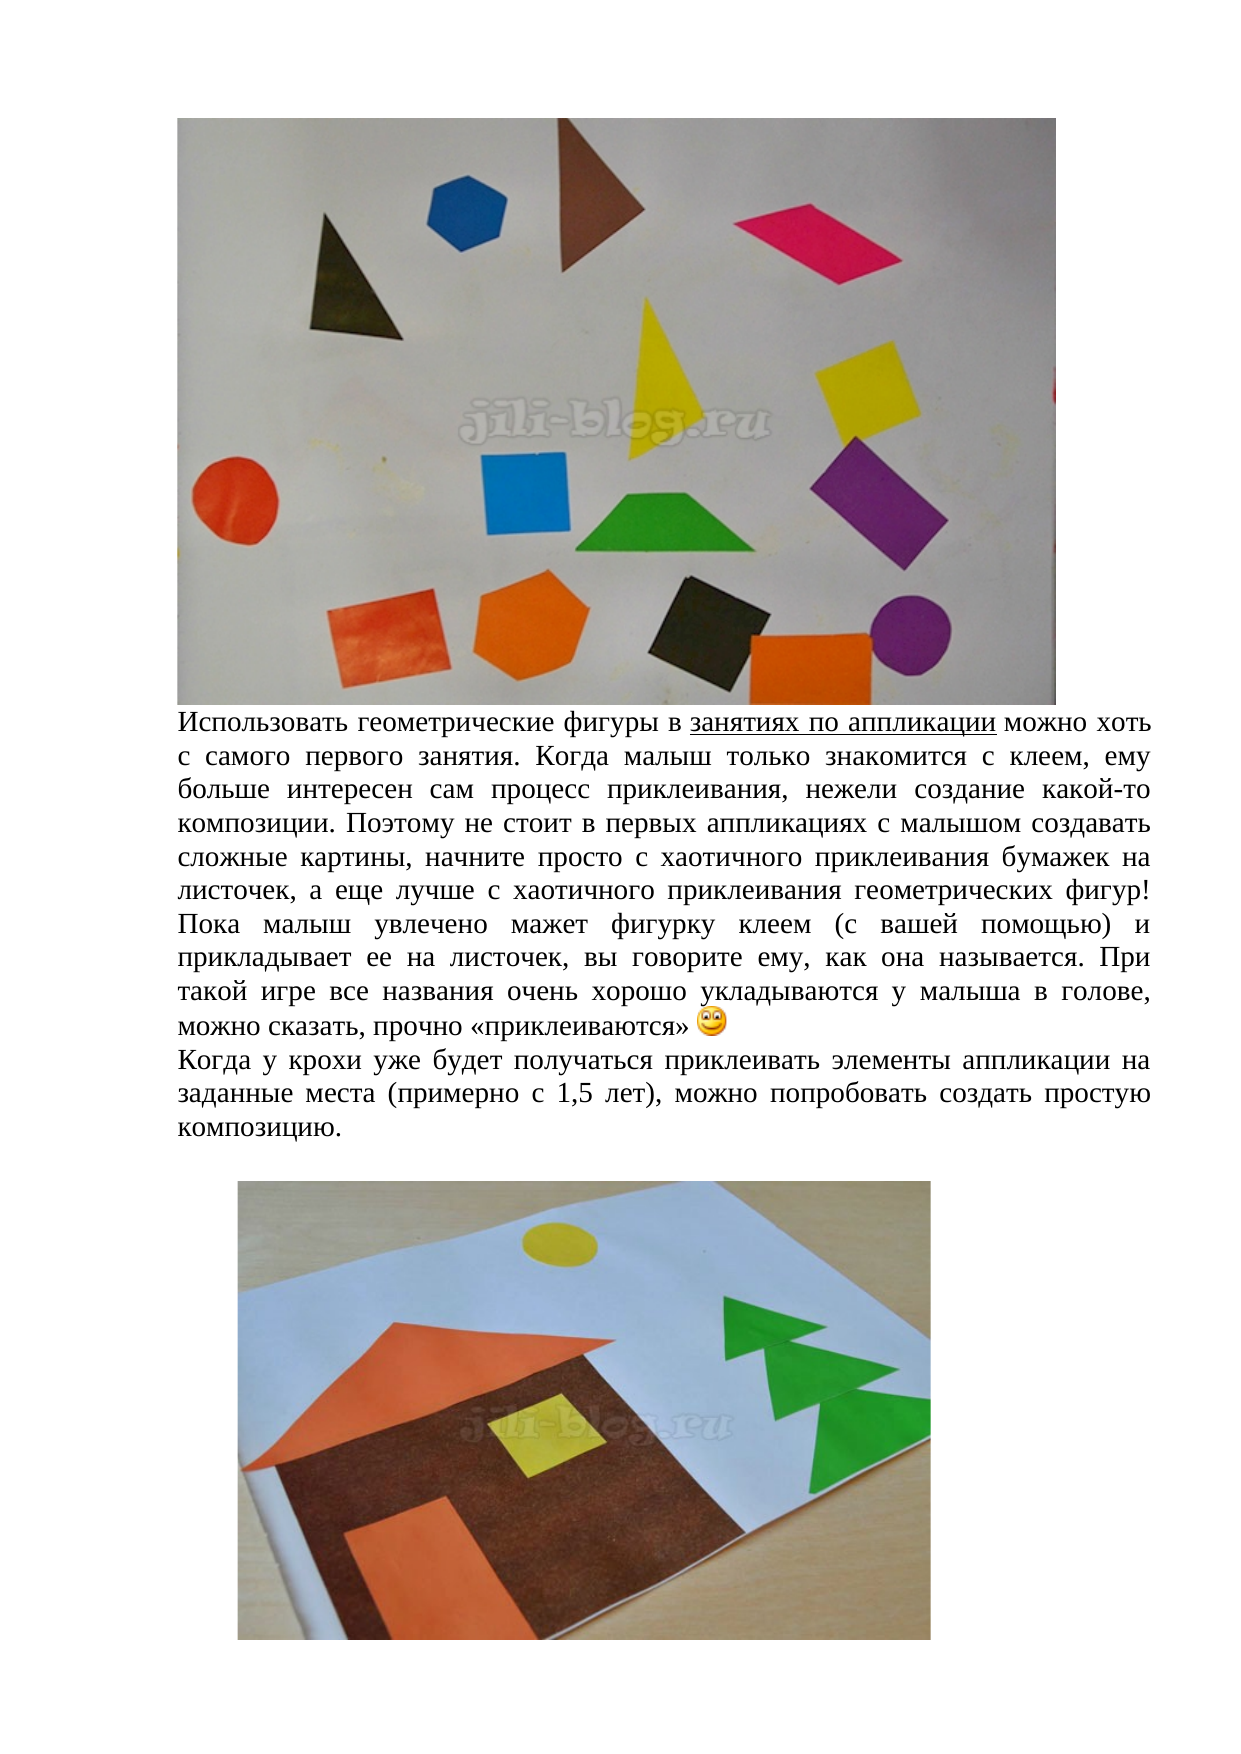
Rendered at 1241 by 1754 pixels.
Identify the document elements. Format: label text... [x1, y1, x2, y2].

picture [697, 1006, 727, 1036]
picture [177, 118, 1056, 705]
text Когда у крохи уже будет получаться приклеивать элементы аппликации на заданные места (примерно с 1,5 лет), можно попробовать создать простую композицию. [177, 1042, 1152, 1142]
picture [237, 1181, 931, 1640]
